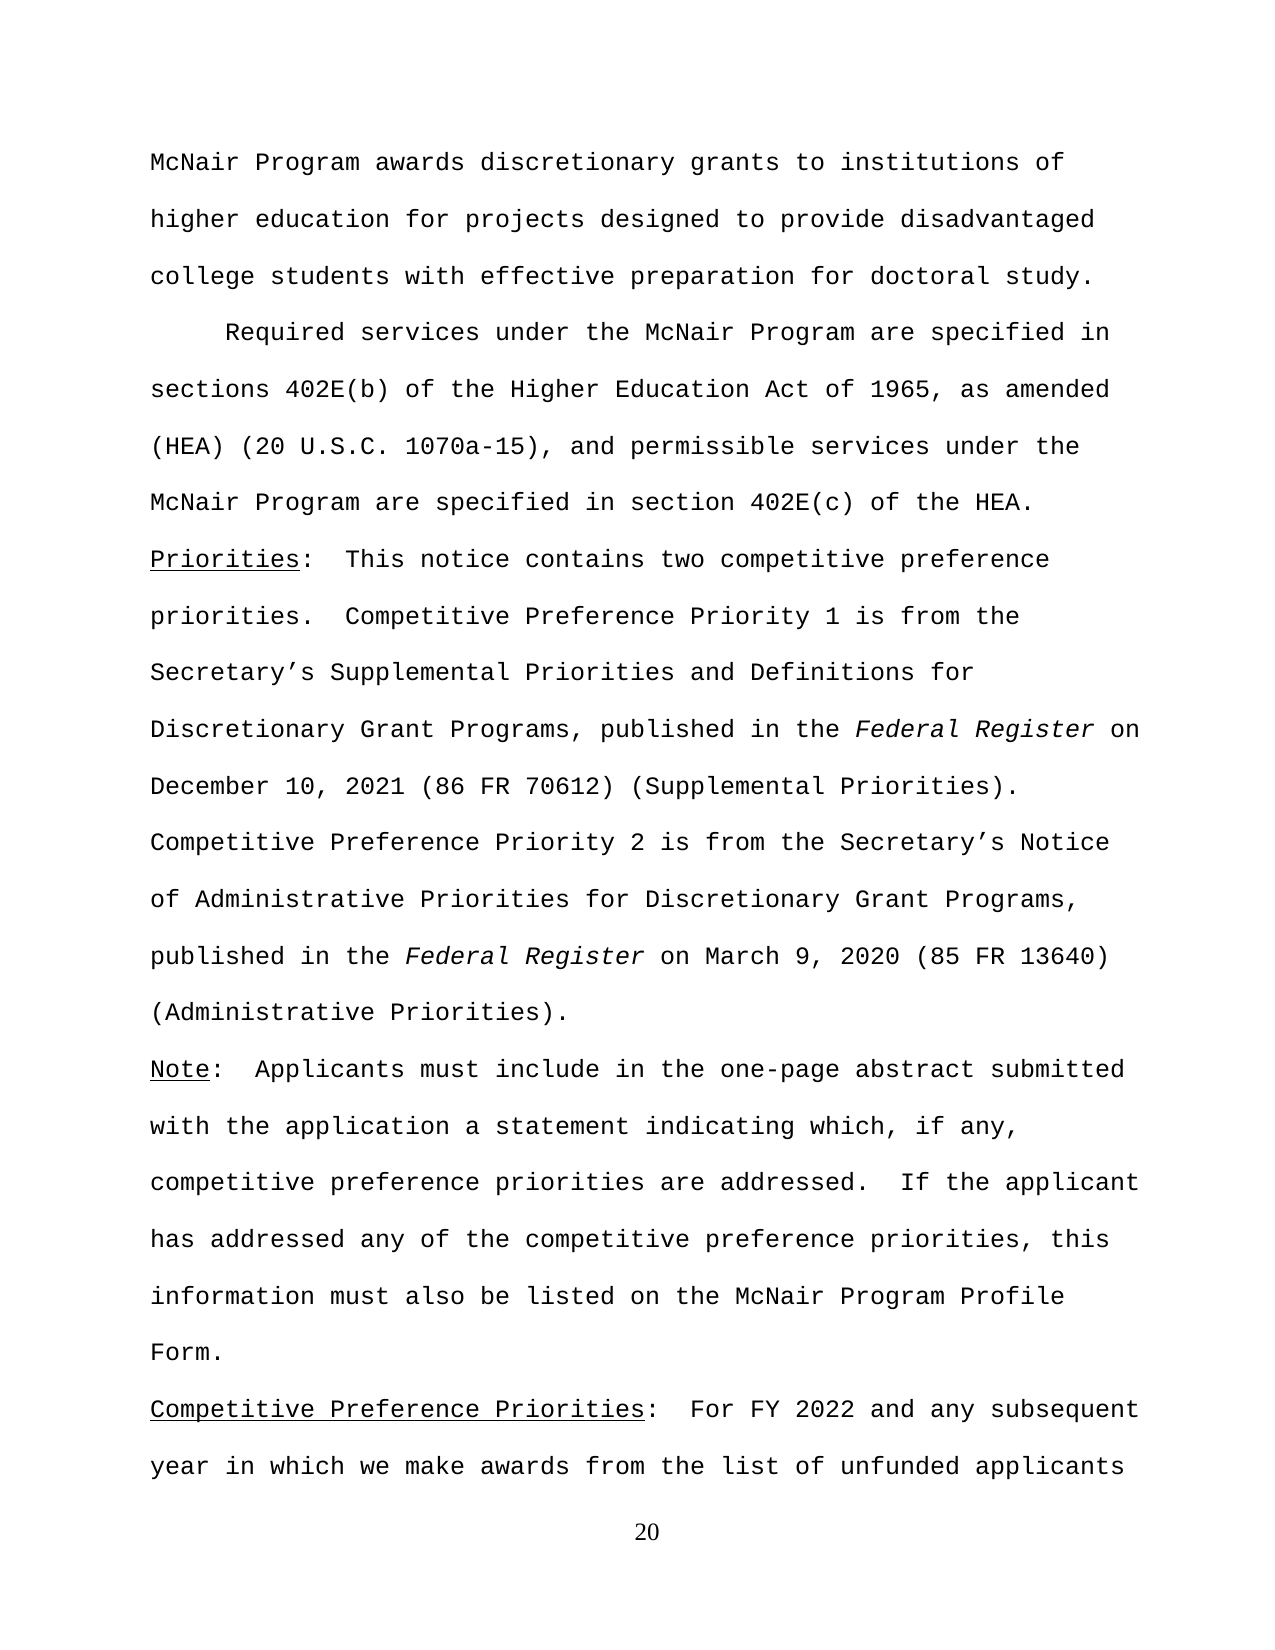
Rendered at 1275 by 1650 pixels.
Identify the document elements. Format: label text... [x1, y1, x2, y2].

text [150, 150, 1144, 292]
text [150, 1397, 1144, 1482]
text Required services under the McNair Program are specified in sections 402E(b) of the Higher Education Act of 1965, as amended (HEA) (20 U.S.C. 1070a-15), and permissible services under the McNair Program are specified in section 402E(c) of the HEA. [150, 320, 1144, 518]
text Priorities: This notice contains two competitive preference priorities. Competitive Preference Priority 1 is from the Secretary’s Supplemental Priorities and Definitions for Discretionary Grant Programs, published in the Federal Register on December 10, 2021 (86 FR 70612) (Supplemental Priorities). Competitive Preference Priority 2 is from the Secretary’s Notice of Administrative Priorities for Discretionary Grant Programs, published in the Federal Register on March 9, 2020 (85 FR 13640) (Administrative Priorities). [150, 547, 1144, 1028]
text Note: Applicants must include in the one-page abstract submitted with the application a statement indicating which, if any, competitive preference priorities are addressed. If the applicant has addressed any of the competitive preference priorities, this information must also be listed on the McNair Program Profile Form. [150, 1057, 1144, 1368]
